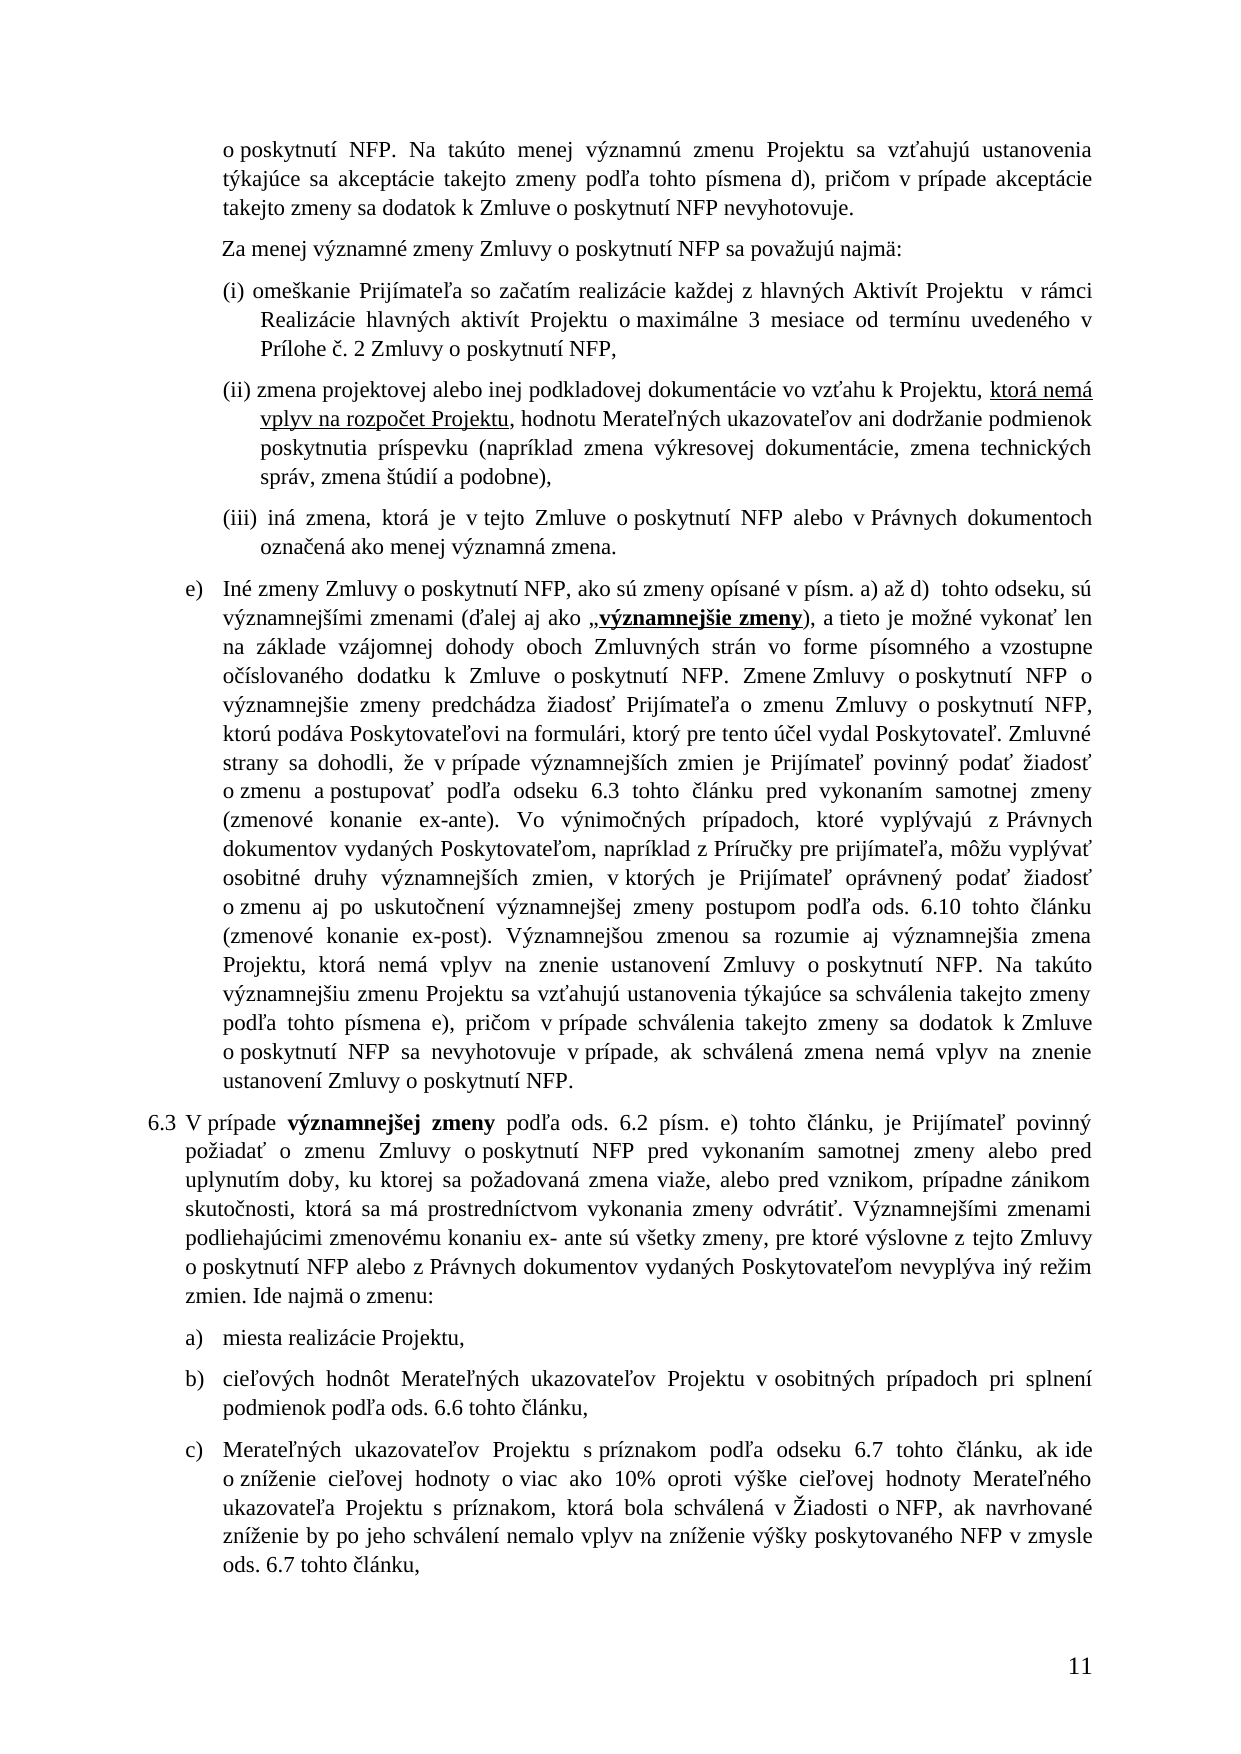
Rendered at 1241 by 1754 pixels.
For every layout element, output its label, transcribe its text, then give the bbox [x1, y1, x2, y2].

text (ii) zmena projektovej alebo inej podkladovej dokumentácie vo vzťahu k Projektu, ktorá nemá vplyv na rozpočet Projektu, hodnotu Merateľných ukazovateľov ani dodržanie podmienok poskytnutia príspevku (napríklad zmena výkresovej dokumentácie, zmena technických správ, zmena štúdií a podobne), [223, 376, 1092, 489]
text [223, 136, 1092, 220]
list cieľových hodnôt Merateľných ukazovateľov Projektu v osobitných prípadoch pri splnení podmienok podľa ods. 6.6 tohto článku, [185, 1365, 1092, 1421]
list Merateľných ukazovateľov Projektu s príznakom podľa odseku 6.7 tohto článku, ak ide o zníženie cieľovej hodnoty o viac ako 10% oproti výške cieľovej hodnoty Merateľného ukazovateľa Projektu s príznakom, ktorá bola schválená v Žiadosti o NFP, ak navrhované zníženie by po jeho schválení nemalo vplyv na zníženie výšky poskytovaného NFP v zmysle ods. 6.7 tohto článku, [185, 1436, 1092, 1578]
list V prípade významnejšej zmeny podľa ods. 6.2 písm. e) tohto článku, je Prijímateľ povinný požiadať o zmenu Zmluvy o poskytnutí NFP pred vykonaním samotnej zmeny alebo pred uplynutím doby, ku ktorej sa požadovaná zmena viaže, alebo pred vznikom, prípadne zánikom skutočnosti, ktorá sa má prostredníctvom vykonania zmeny odvrátiť. Významnejšími zmenami podliehajúcimi zmenovému konaniu ex- ante sú všetky zmeny, pre ktoré výslovne z tejto Zmluvy o poskytnutí NFP alebo z Právnych dokumentov vydaných Poskytovateľom nevyplýva iný režim zmien. Ide najmä o zmenu: [148, 1108, 1092, 1309]
text (iii) iná zmena, ktorá je v tejto Zmluve o poskytnutí NFP alebo v Právnych dokumentoch označená ako menej významná zmena. [223, 504, 1092, 560]
text e) Iné zmeny Zmluvy o poskytnutí NFP, ako sú zmeny opísané v písm. a) až d) tohto odseku, sú významnejšími zmenami (ďalej aj ako „významnejšie zmeny), a tieto je možné vykonať len na základe vzájomnej dohody oboch Zmluvných strán vo forme písomného a vzostupne očíslovaného dodatku k Zmluve o poskytnutí NFP. Zmene Zmluvy o poskytnutí NFP o významnejšie zmeny predchádza žiadosť Prijímateľa o zmenu Zmluvy o poskytnutí NFP, ktorú podáva Poskytovateľovi na formulári, ktorý pre tento účel vydal Poskytovateľ. Zmluvné strany sa dohodli, že v prípade významnejších zmien je Prijímateľ povinný podať žiadosť o zmenu a postupovať podľa odseku 6.3 tohto článku pred vykonaním samotnej zmeny (zmenové konanie ex-ante). Vo výnimočných prípadoch, ktoré vyplývajú z Právnych dokumentov vydaných Poskytovateľom, napríklad z Príručky pre prijímateľa, môžu vyplývať osobitné druhy významnejších zmien, v ktorých je Prijímateľ oprávnený podať žiadosť o zmenu aj po uskutočnení významnejšej zmeny postupom podľa ods. 6.10 tohto článku (zmenové konanie ex-post). Významnejšou zmenou sa rozumie aj významnejšia zmena Projektu, ktorá nemá vplyv na znenie ustanovení Zmluvy o poskytnutí NFP. Na takúto významnejšiu zmenu Projektu sa vzťahujú ustanovenia týkajúce sa schválenia takejto zmeny podľa tohto písmena e), pričom v prípade schválenia takejto zmeny sa dodatok k Zmluve o poskytnutí NFP sa nevyhotovuje v prípade, ak schválená zmena nemá vplyv na znenie ustanovení Zmluvy o poskytnutí NFP. [185, 575, 1092, 1093]
text Za menej významné zmeny Zmluvy o poskytnutí NFP sa považujú najmä: [185, 235, 1092, 262]
text (i) omeškanie Prijímateľa so začatím realizácie každej z hlavných Aktivít Projektu v rámci Realizácie hlavných aktivít Projektu o maximálne 3 mesiace od termínu uvedeného v Prílohe č. 2 Zmluvy o poskytnutí NFP, [223, 277, 1092, 361]
list miesta realizácie Projektu, [185, 1324, 1092, 1350]
